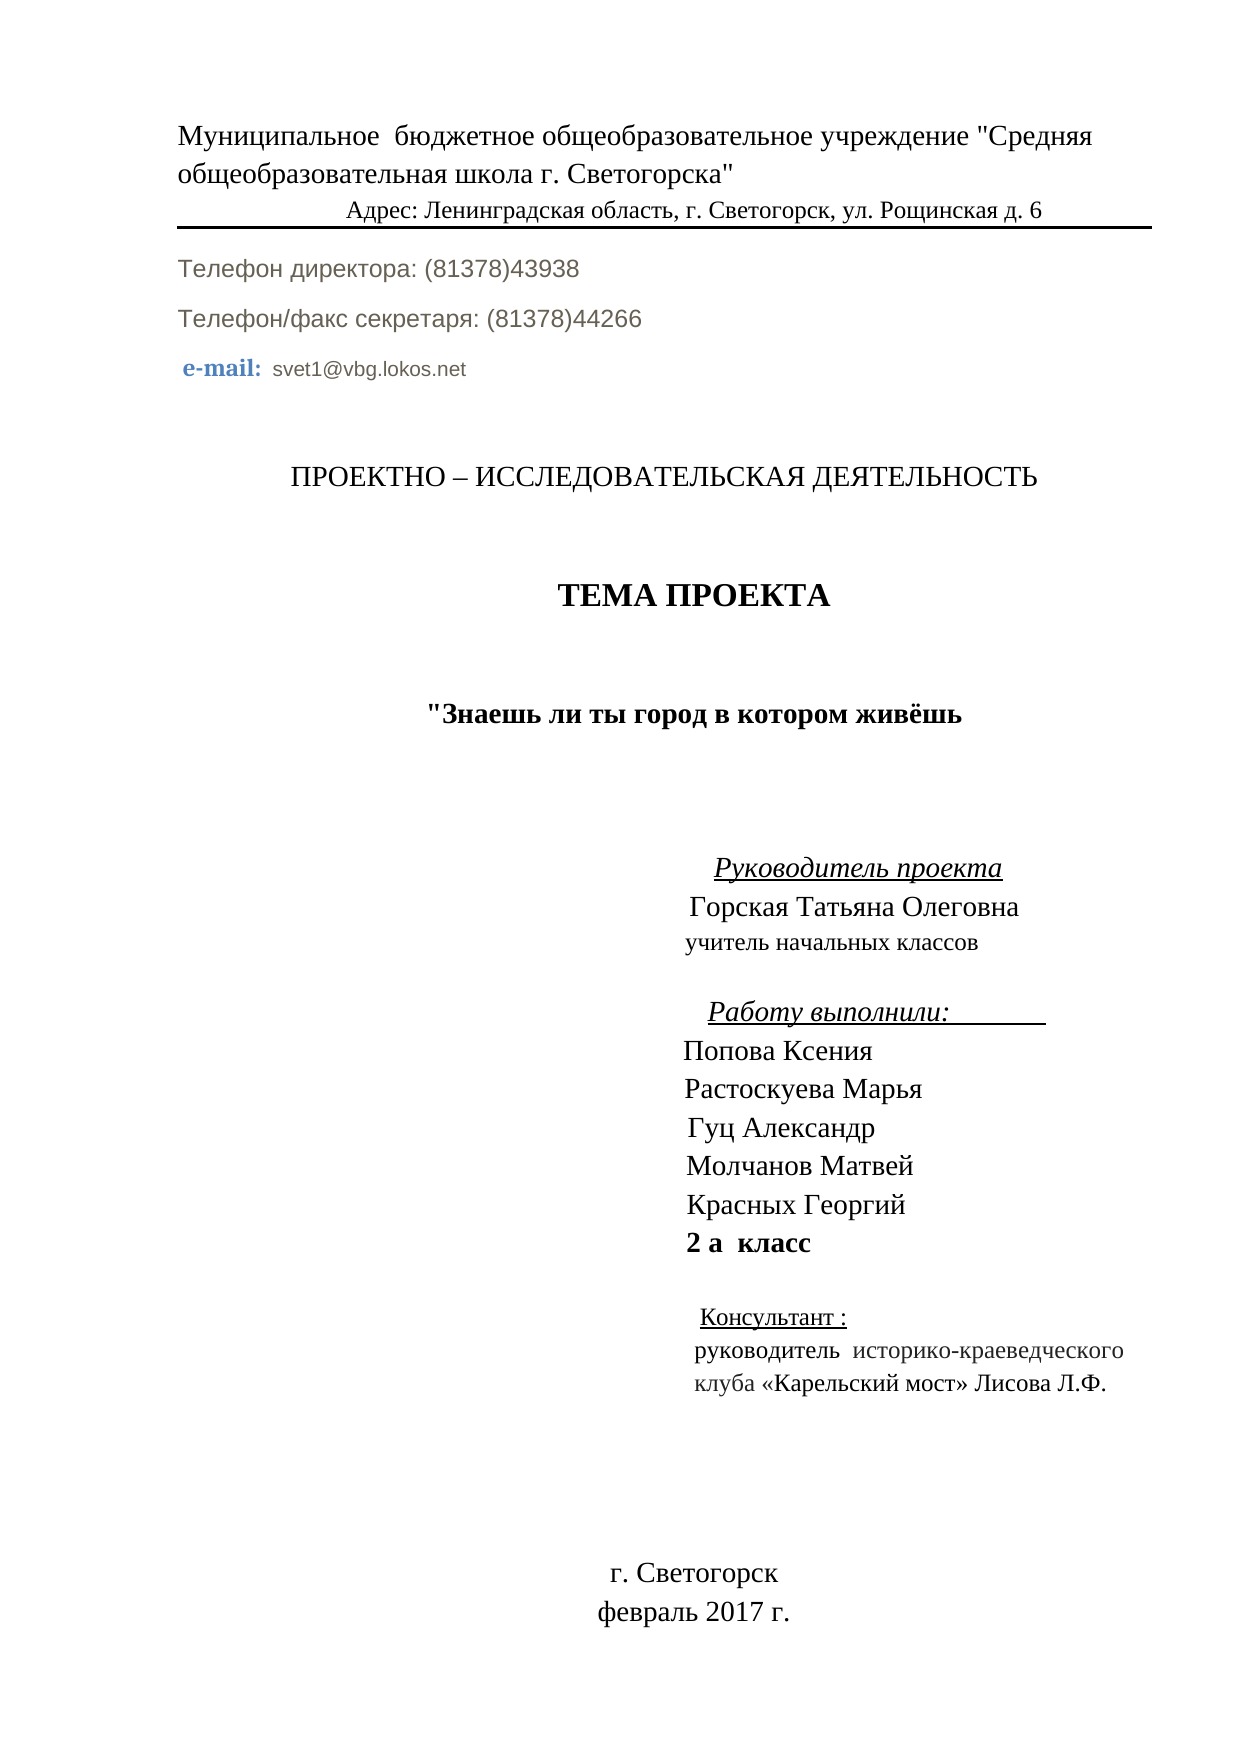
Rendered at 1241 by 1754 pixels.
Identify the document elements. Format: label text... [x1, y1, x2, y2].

text Гуц Александр [177, 1110, 1152, 1143]
text февраль 2017 г. [177, 1594, 1152, 1628]
text Работу выполнили: [177, 994, 1152, 1028]
text "Знаешь ли ты город в котором живёшь [177, 696, 1152, 729]
text Красных Георгий [177, 1187, 1152, 1220]
text г. Светогорск [177, 1556, 1152, 1589]
text Растоскуева Марья [177, 1071, 1152, 1105]
text руководитель историко-краеведческого клуба «Карельский мост» Лисова Л.Ф. [694, 1335, 1152, 1397]
text 2 а класс [177, 1225, 1152, 1259]
subtitle e-mail: svet1@vbg.lokos.net [177, 353, 1152, 382]
text учитель начальных классов [177, 927, 1152, 956]
text Консультант : [591, 1302, 1152, 1331]
text Горская Татьяна Олеговна [177, 889, 1152, 922]
text Попова Ксения [177, 1033, 1152, 1066]
text Молчанов Матвей [177, 1148, 1152, 1182]
text Адрес: Ленинградская область, г. Светогорск, ул. Рощинская д. 6 [177, 195, 1152, 226]
text Руководитель проекта [177, 850, 1152, 884]
subtitle Телефон/факс секретаря: (81378)44266 [177, 304, 1152, 333]
subtitle Телефон директора: (81378)43938 [177, 254, 1152, 283]
text ТЕМА ПРОЕКТА [177, 575, 1152, 613]
text ПРОЕКТНО – ИССЛЕДОВАТЕЛЬСКАЯ ДЕЯТЕЛЬНОСТЬ [177, 459, 1152, 493]
text Муниципальное бюджетное общеобразовательное учреждение "Средняя общеобразовательная школа г. Светогорска" [177, 118, 1152, 190]
